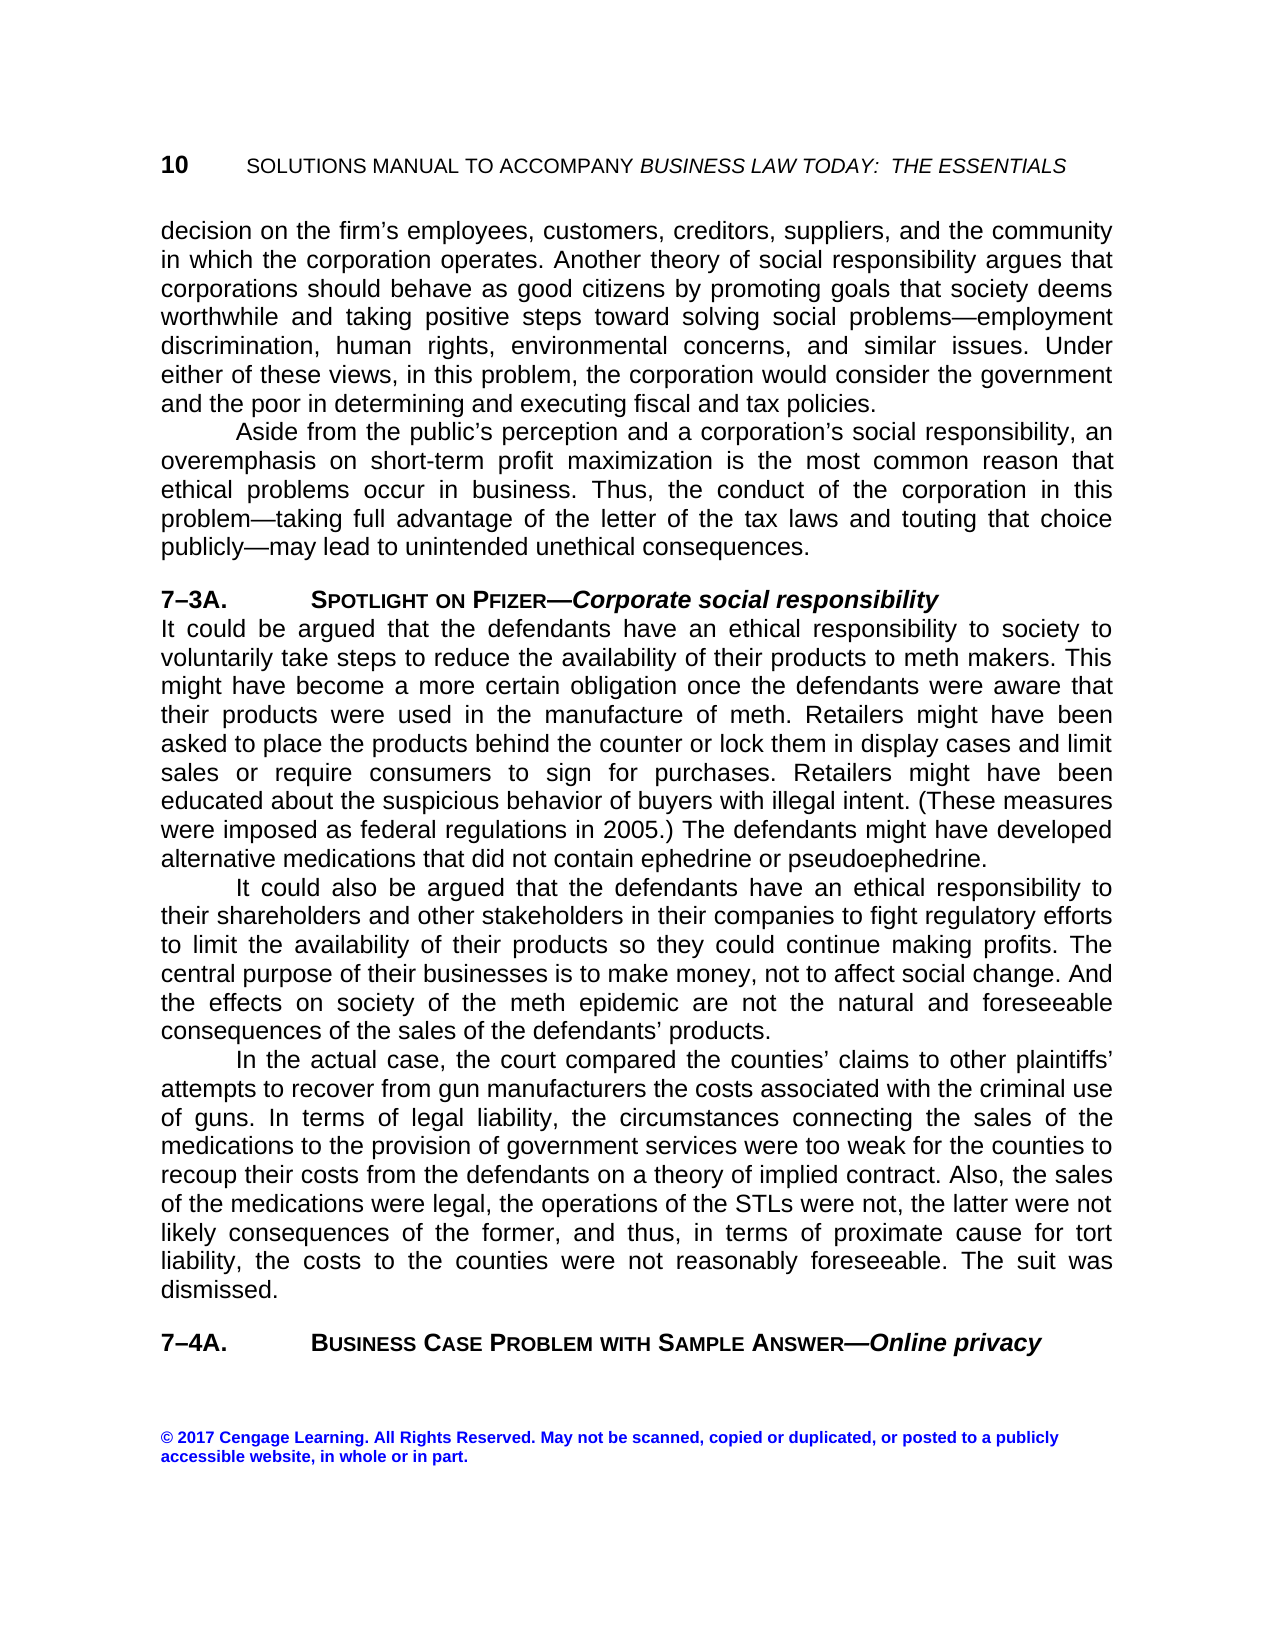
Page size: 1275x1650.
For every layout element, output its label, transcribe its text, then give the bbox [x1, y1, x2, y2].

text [161, 216, 1114, 417]
text In the actual case, the court compared the counties’ claims to other plaintiffs’ attempts to recover from gun manufacturers the costs associated with the criminal use of guns. In terms of legal liability, the circumstances connecting the sales of the medications to the provision of government services were too weak for the counties to recoup their costs from the defendants on a theory of implied contract. Also, the sales of the medications were legal, the operations of the STLs were not, the latter were not likely consequences of the former, and thus, in terms of proximate cause for tort liability, the costs to the counties were not reasonably foreseeable. The suit was dismissed. [161, 1045, 1114, 1304]
text 7–3A. Spotlight on Pfizer—Corporate social responsibility [161, 585, 1114, 614]
text 7–4A. Business Case Problem with Sample Answer—Online privacy [161, 1328, 1114, 1356]
text It could be argued that the defendants have an ethical responsibility to society to voluntarily take steps to reduce the availability of their products to meth makers. This might have become a more certain obligation once the defendants were aware that their products were used in the manufacture of meth. Retailers might have been asked to place the products behind the counter or lock them in display cases and limit sales or require consumers to sign for purchases. Retailers might have been educated about the suspicious behavior of buyers with illegal intent. (These measures were imposed as federal regulations in 2005.) The defendants might have developed alternative medications that did not contain ephedrine or pseudoephedrine. [161, 614, 1114, 872]
text It could also be argued that the defendants have an ethical responsibility to their shareholders and other stakeholders in their companies to fight regulatory efforts to limit the availability of their products so they could continue making profits. The central purpose of their businesses is to make money, not to affect social change. And the effects on society of the meth epidemic are not the natural and foreseeable consequences of the sales of the defendants’ products. [161, 872, 1114, 1045]
text Aside from the public’s perception and a corporation’s social responsibility, an overemphasis on short-term profit maximization is the most common reason that ethical problems occur in business. Thus, the conduct of the corporation in this problem—taking full advantage of the letter of the tax laws and touting that choice publicly—may lead to unintended unethical consequences. [161, 417, 1114, 561]
